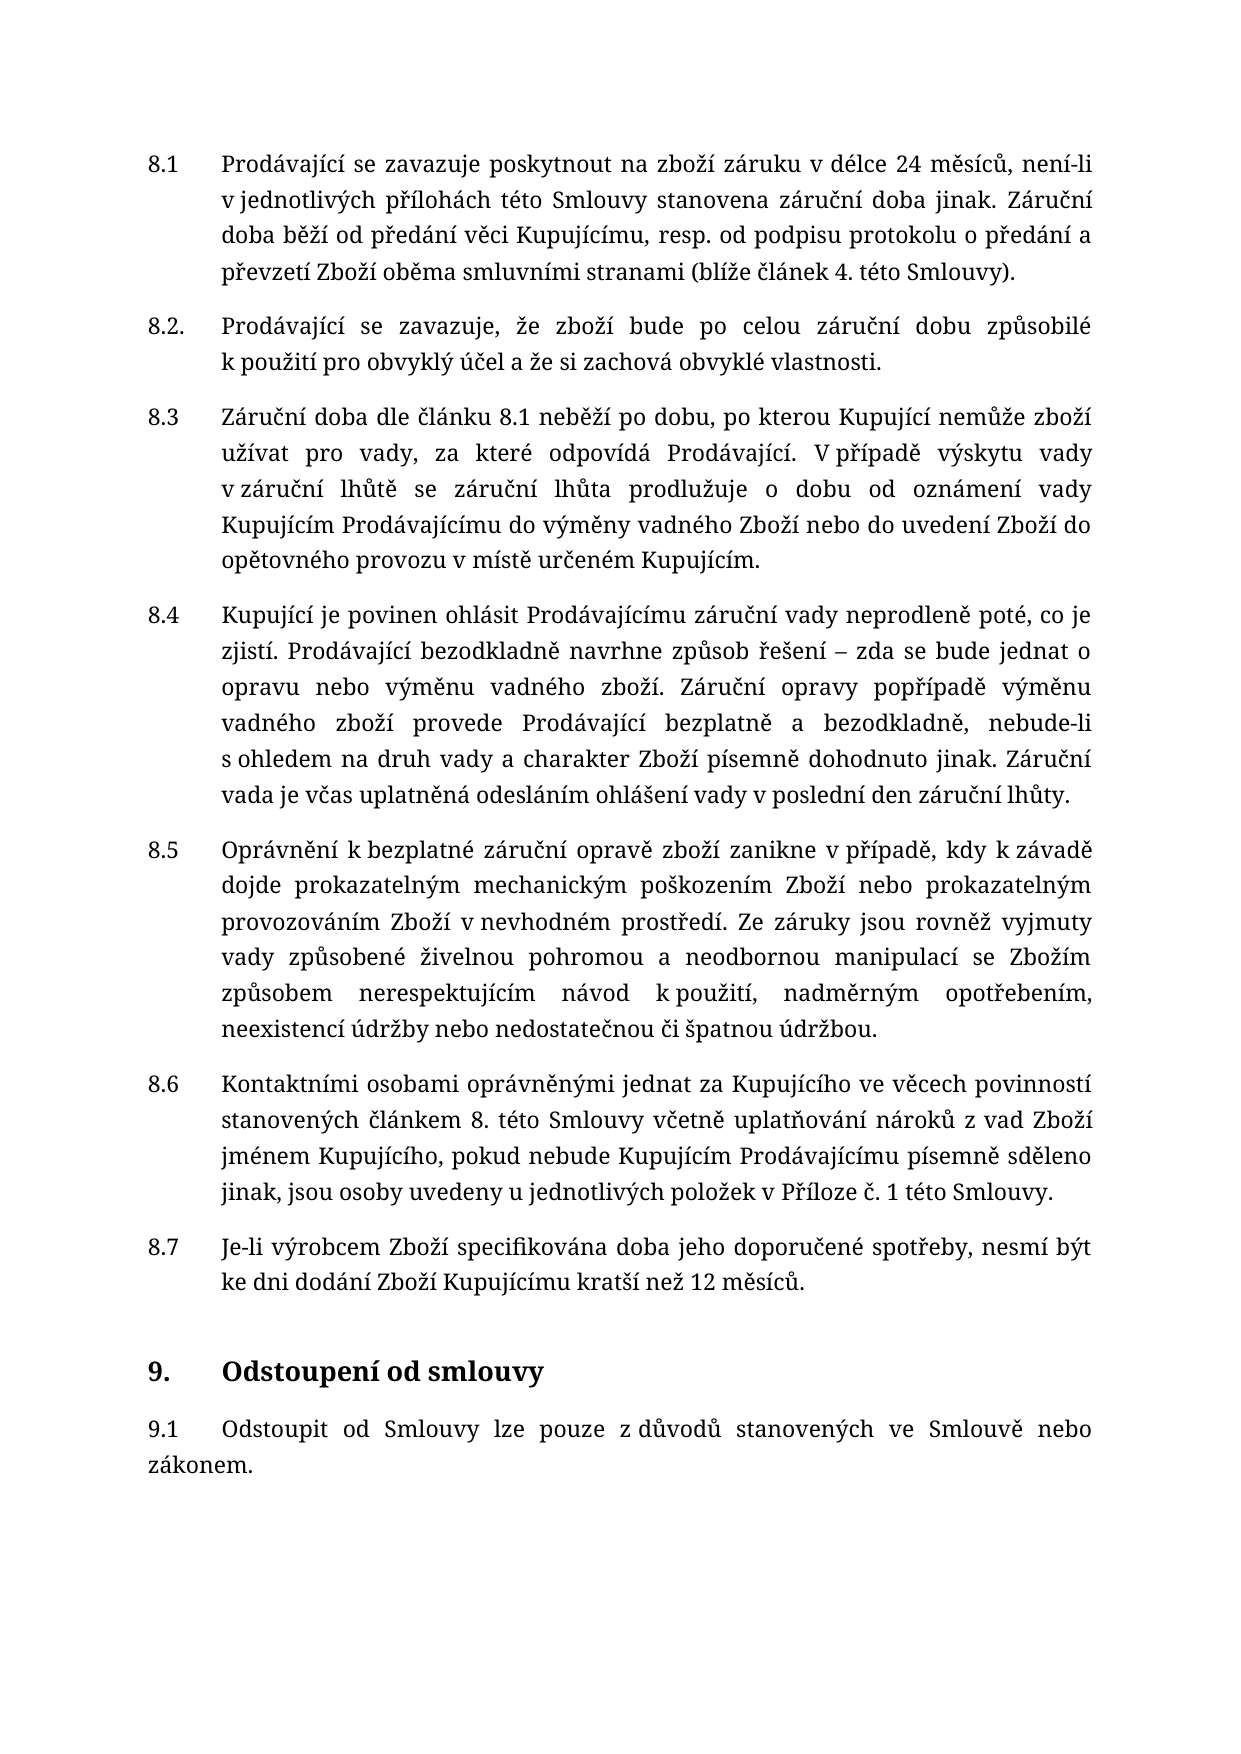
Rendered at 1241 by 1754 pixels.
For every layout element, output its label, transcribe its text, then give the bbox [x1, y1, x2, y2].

text 8.2. Prodávající se zavazuje, že zboží bude po celou záruční dobu způsobilé k použití pro obvyklý účel a že si zachová obvyklé vlastnosti. [148, 310, 1093, 377]
text 8.4 Kupující je povinen ohlásit Prodávajícímu záruční vady neprodleně poté, co je zjistí. Prodávající bezodkladně navrhne způsob řešení – zda se bude jednat o opravu nebo výměnu vadného zboží. Záruční opravy popřípadě výměnu vadného zboží provede Prodávající bezplatně a bezodkladně, nebude-li s ohledem na druh vady a charakter Zboží písemně dohodnuto jinak. Záruční vada je včas uplatněná odesláním ohlášení vady v poslední den záruční lhůty. [148, 599, 1093, 810]
text 8.5 Oprávnění k bezplatné záruční opravě zboží zanikne v případě, kdy k závadě dojde prokazatelným mechanickým poškozením Zboží nebo prokazatelným provozováním Zboží v nevhodném prostředí. Ze záruky jsou rovněž vyjmuty vady způsobené živelnou pohromou a neodbornou manipulací se Zbožím způsobem nerespektujícím návod k použití, nadměrným opotřebením, neexistencí údržby nebo nedostatečnou či špatnou údržbou. [148, 833, 1093, 1044]
text 8.7 Je-li výrobcem Zboží specifikována doba jeho doporučené spotřeby, nesmí být ke dni dodání Zboží Kupujícímu kratší než 12 měsíců. [148, 1230, 1093, 1298]
text 8.6 Kontaktními osobami oprávněnými jednat za Kupujícího ve věcech povinností stanovených článkem 8. této Smlouvy včetně uplatňování nároků z vad Zboží jménem Kupujícího, pokud nebude Kupujícím Prodávajícímu písemně sděleno jinak, jsou osoby uvedeny u jednotlivých položek v Příloze č. 1 této Smlouvy. [148, 1068, 1093, 1207]
text 9.1 Odstoupit od Smlouvy lze pouze z důvodů stanovených ve Smlouvě nebo zákonem. [148, 1413, 1093, 1481]
text 8.3 Záruční doba dle článku 8.1 neběží po dobu, po kterou Kupující nemůže zboží užívat pro vady, za které odpovídá Prodávající. V případě výskytu vady v záruční lhůtě se záruční lhůta prodlužuje o dobu od oznámení vady Kupujícím Prodávajícímu do výměny vadného Zboží nebo do uvedení Zboží do opětovného provozu v místě určeném Kupujícím. [148, 401, 1093, 576]
text 8.1 Prodávající se zavazuje poskytnout na zboží záruku v délce 24 měsíců, není-li v jednotlivých přílohách této Smlouvy stanovena záruční doba jinak. Záruční doba běží od předání věci Kupujícímu, resp. od podpisu protokolu o předání a převzetí Zboží oběma smluvními stranami (blíže článek 4. této Smlouvy). [148, 148, 1093, 287]
text 9. Odstoupení od smlouvy [148, 1352, 1093, 1389]
